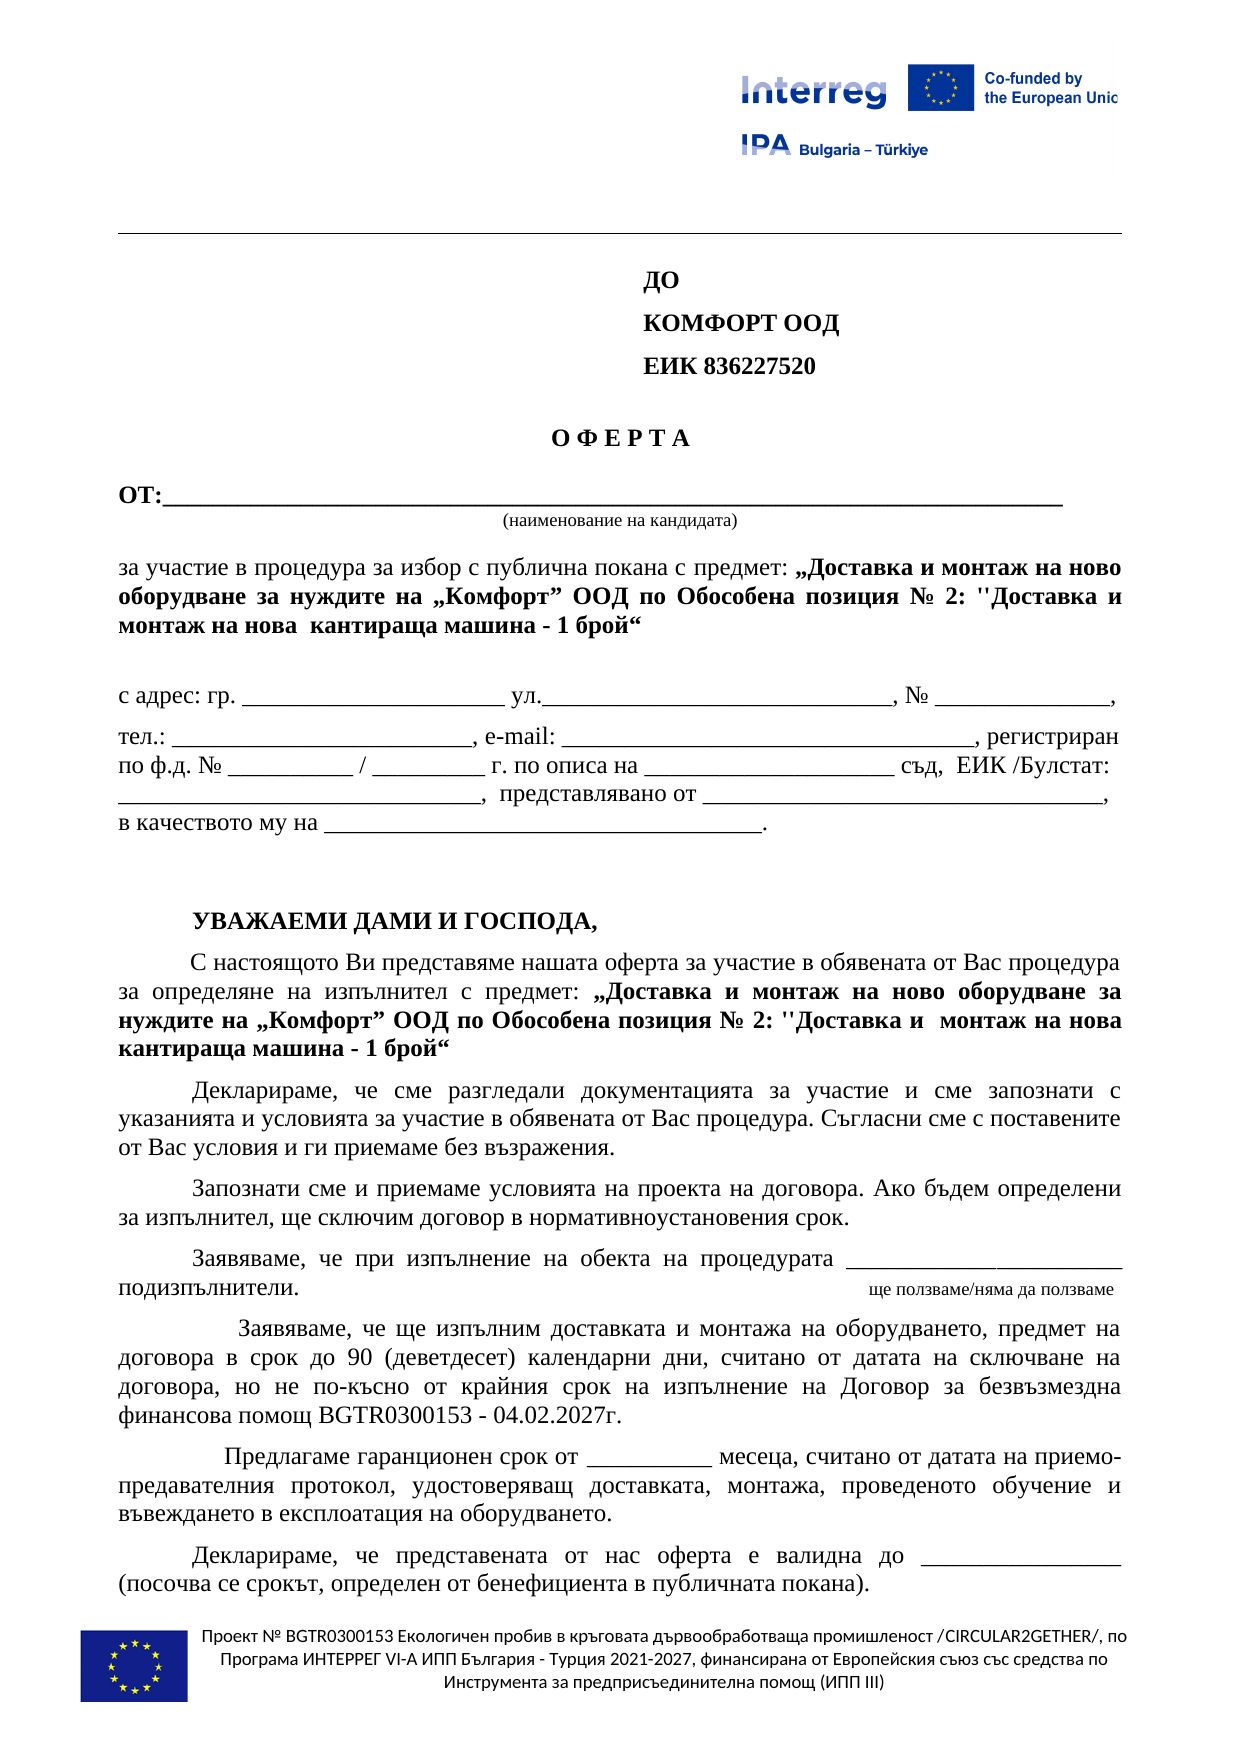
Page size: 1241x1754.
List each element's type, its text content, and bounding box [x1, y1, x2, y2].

picture [78, 1628, 188, 1700]
text Заявяваме, че при изпълнение на обекта на процедурата ______________________ подизпълнители. ще ползваме/няма да ползваме [118, 1243, 1122, 1301]
text Запознати сме и приемаме условията на проекта на договора. Ако бъдем определени за изпълнител, ще сключим договор в нормативноустановения срок. [118, 1173, 1122, 1231]
subtitle КОМФОРТ ООД [643, 308, 1122, 337]
text тел.: ________________________, e-mail: _________________________________, регистриран по ф.д. № __________ / _________ г. по описа на ____________________ съд, ЕИК /Булстат: _____________________________, представлявано от ________________________________, в качеството му на ___________________________________. [118, 721, 1122, 836]
picture [720, 41, 1118, 178]
text С настоящото Ви представяме нашата оферта за участие в обявената от Вас процедура за определяне на изпълнител с предмет: „Доставка и монтаж на ново оборудване за нуждите на „Комфорт” ООД по Обособена позиция № 2: ''Доставка и монтаж на нова кантираща машина - 1 брой“ [118, 947, 1122, 1062]
text Декларираме, че сме разгледали документацията за участие и сме запознати с указанията и условията за участие в обявената от Вас процедура. Съгласни сме с поставените от Вас условия и ги приемаме без възражения. [118, 1075, 1122, 1161]
text От:________________________________________________________________________ [118, 480, 1122, 509]
text ЕИК 836227520 [643, 351, 1122, 380]
subtitle ДО [643, 265, 1122, 293]
text Заявяваме, че ще изпълним доставката и монтажа на оборудването, предмет на договора в срок до 90 (деветдесет) календарни дни, считано от датата на сключване на договора, но не по-късно от крайния срок на изпълнение на Договор за безвъзмездна финансова помощ BGTR0300153 - 04.02.2027г. [312, 1400, 1122, 1428]
text УВАЖАЕМИ ДАМИ И ГОСПОДА, [118, 906, 1122, 935]
text с адрес: гр. _____________________ ул.____________________________, № ______________, [118, 680, 1122, 708]
text Декларираме, че представената от нас оферта е валидна до ________________ (посочва се срокът, определен от бенефициента в публичната покана). [118, 1540, 1122, 1597]
text Заявяваме, че ще изпълним доставката и монтажа на оборудването, предмет на договора в срок до 90 (деветдесет) календарни дни, считано от датата на сключване на договора, но не по-късно от крайния срок на изпълнение на Договор за безвъзмездна финансова помощ BGTR0300153 - 04.02.2027г. [118, 1313, 1122, 1400]
text за участие в процедура за избор с публична покана с предмет: „Доставка и монтаж на ново оборудване за нуждите на „Комфорт” ООД по Обособена позиция № 2: ''Доставка и монтаж на нова кантираща машина - 1 брой“ [118, 552, 1122, 638]
text Предлагаме гаранционен срок от __________ месеца, считано от датата на приемо-предавателния протокол, удостоверяващ доставката, монтажа, проведеното обучение и въвеждането в експлоатация на оборудването. [118, 1441, 1122, 1527]
text О Ф Е Р Т А [118, 423, 1122, 452]
text (наименование на кандидата) [118, 509, 1122, 531]
